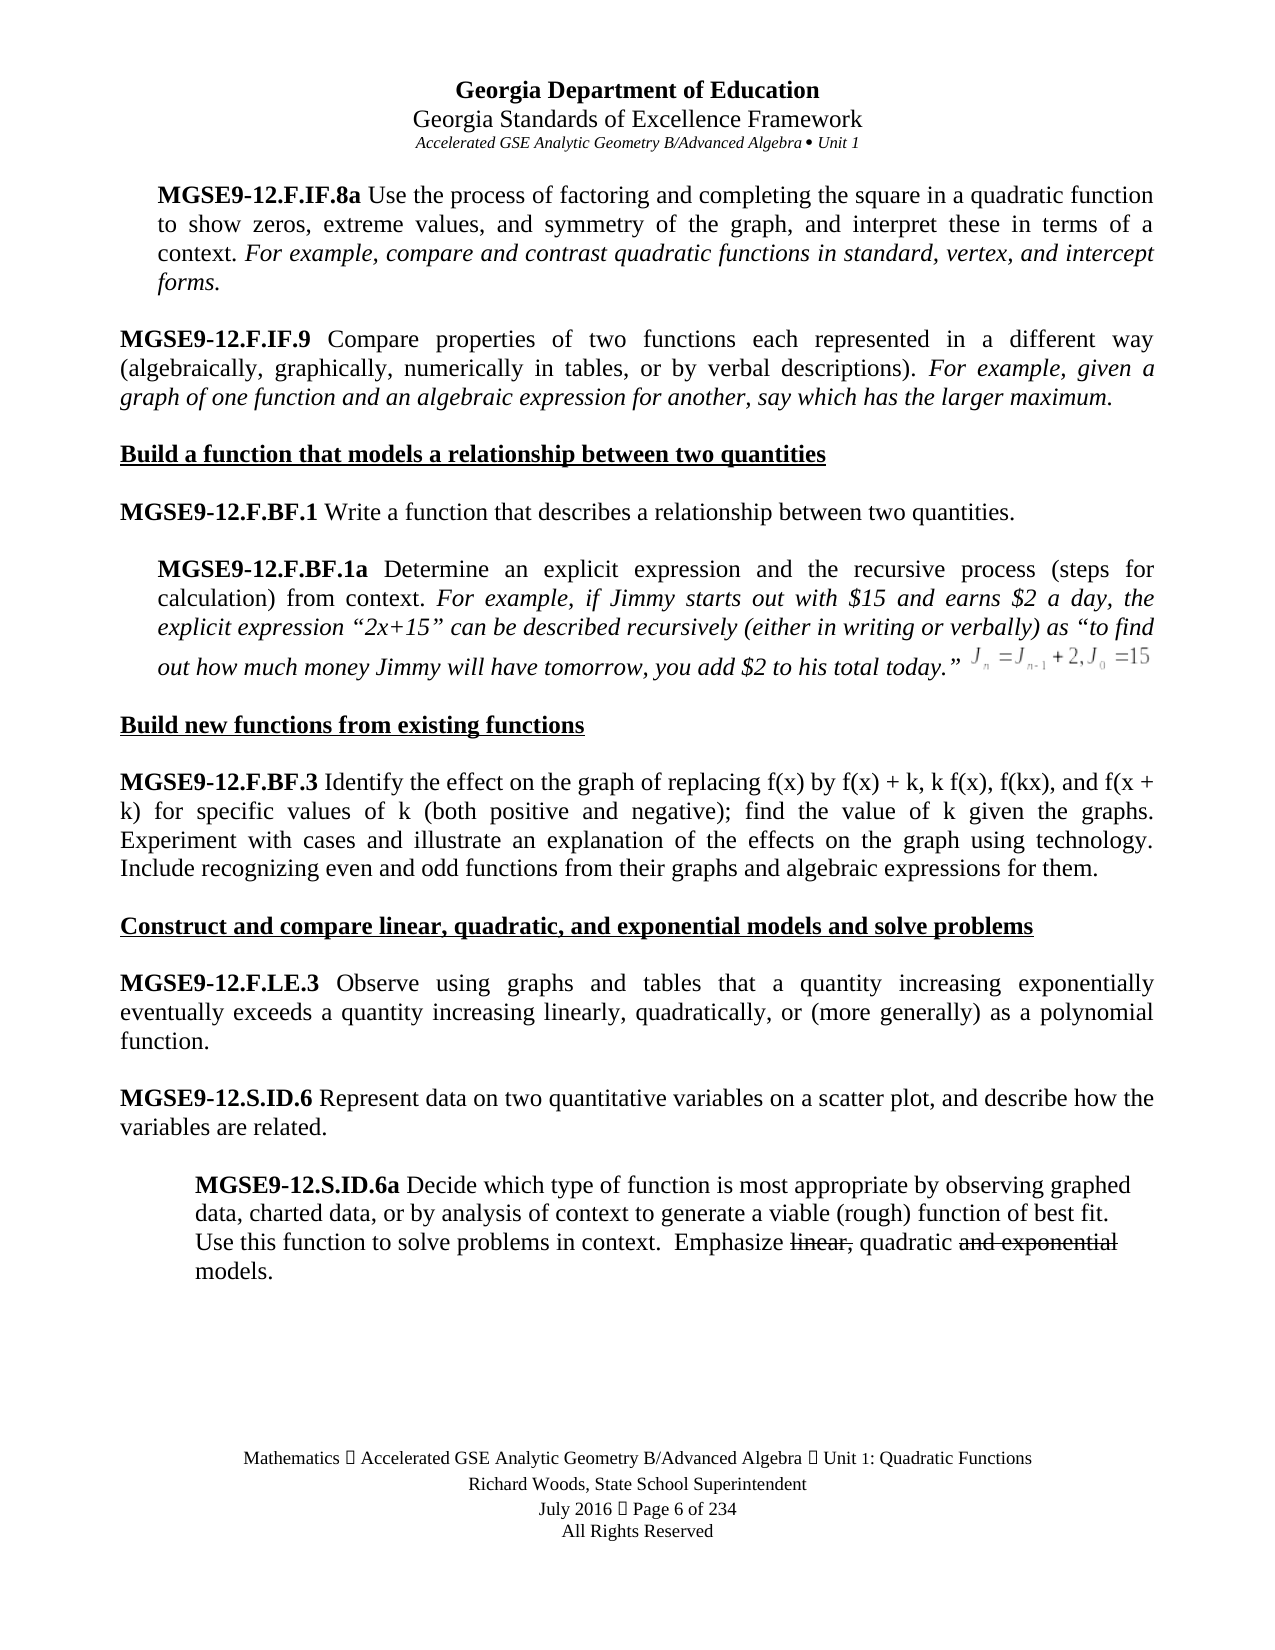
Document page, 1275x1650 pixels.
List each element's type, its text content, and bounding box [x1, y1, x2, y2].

text MGSE9-12.F.BF.1a Determine an explicit expression and the recursive process (steps for calculation) from context. For example, if Jimmy starts out with $15 and earns $2 a day, the explicit expression “2x+15” can be described recursively (either in writing or verbally) as “to find out how much money Jimmy will have tomorrow, you add $2 to his total today.” [157, 554, 1155, 681]
text MGSE9-12.F.BF.1 Write a function that describes a relationship between two quantities. [120, 497, 1155, 526]
text MGSE9-12.S.ID.6a Decide which type of function is most appropriate by observing graphed data, charted data, or by analysis of context to generate a viable (rough) function of best fit. Use this function to solve problems in context. Emphasize linear, quadratic and exponential models. [195, 1170, 1155, 1285]
text MGSE9-12.F.BF.3 Identify the effect on the graph of replacing f(x) by f(x) + k, k f(x), f(kx), and f(x + k) for specific values of k (both positive and negative); find the value of k given the graphs. Experiment with cases and illustrate an explanation of the effects on the graph using technology. Include recognizing even and odd functions from their graphs and algebraic expressions for them. [120, 767, 1155, 882]
text Build new functions from existing functions [120, 710, 1155, 738]
text Construct and compare linear, quadratic, and exponential models and solve problems [120, 911, 1155, 940]
text MGSE9-12.F.IF.9 Compare properties of two functions each represented in a different way (algebraically, graphically, numerically in tables, or by verbal descriptions). For example, given a graph of one function and an algebraic expression for another, say which has the larger maximum. [120, 324, 1155, 411]
text MGSE9-12.S.ID.6 Represent data on two quantitative variables on a scatter plot, and describe how the variables are related. [120, 1083, 1155, 1141]
text MGSE9-12.F.LE.3 Observe using graphs and tables that a quantity increasing exponentially eventually exceeds a quantity increasing linearly, quadratically, or (more generally) as a polynomial function. [120, 968, 1155, 1055]
text MGSE9-12.F.IF.8a Use the process of factoring and completing the square in a quadratic function to show zeros, extreme values, and symmetry of the graph, and interpret these in terms of a context. For example, compare and contrast quadratic functions in standard, vertex, and intercept forms. [157, 181, 1155, 296]
text Build a function that models a relationship between two quantities [120, 439, 1155, 468]
